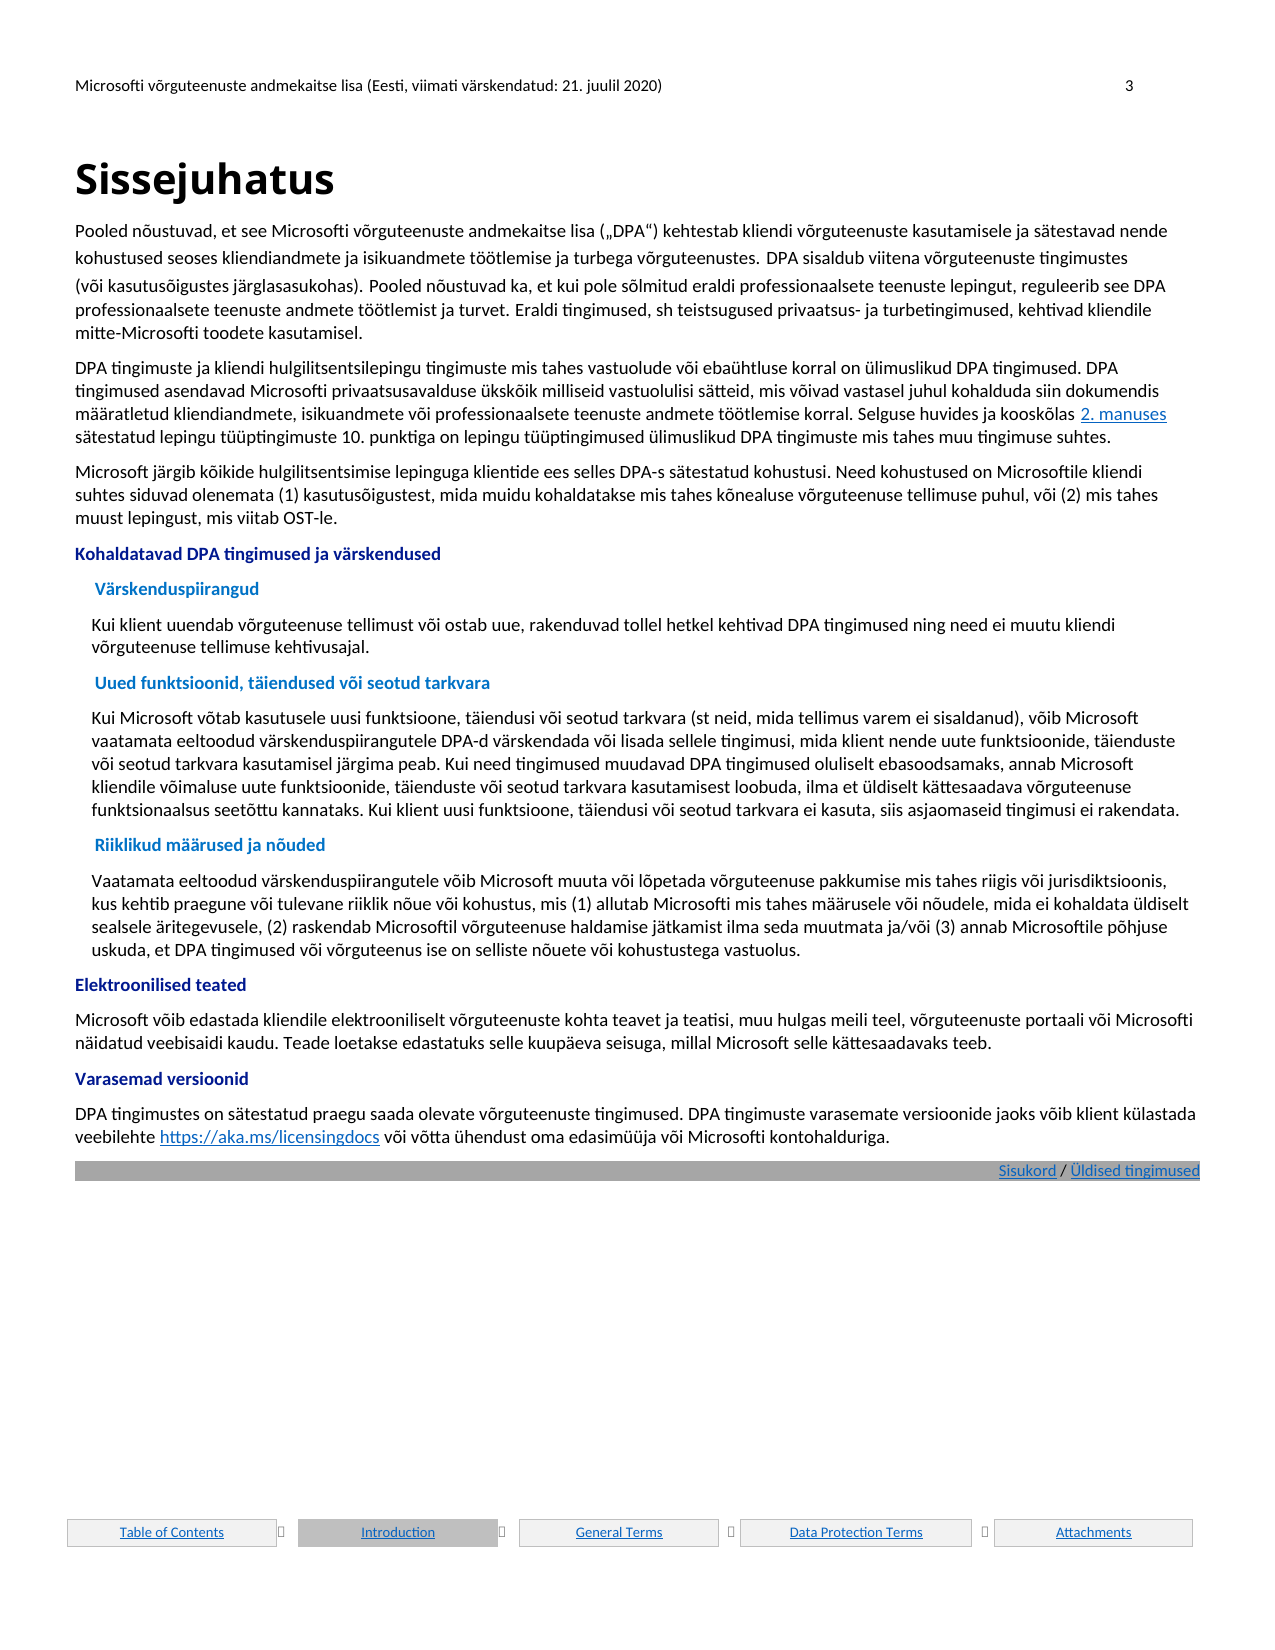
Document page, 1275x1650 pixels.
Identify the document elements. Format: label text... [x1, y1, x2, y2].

list Värskenduspiirangud [94, 577, 1200, 600]
list Microsoft järgib kõikide hulgilitsentsimise lepinguga klientide ees selles DPA-s sätestatud kohustusi. Need kohustused on Microsoftile kliendi suhtes siduvad olenemata (1) kasutusõigustest, mida muidu kohaldatakse mis tahes kõnealuse võrguteenuse tellimuse puhul, või (2) mis tahes muust lepingust, mis viitab OST-le. [75, 461, 1200, 529]
subtitle Kohaldatavad DPA tingimused ja värskendused [75, 542, 1200, 565]
list Riiklikud määrused ja nõuded [94, 834, 1200, 857]
subtitle Elektroonilised teated [75, 973, 1200, 996]
list Vaatamata eeltoodud värskenduspiirangutele võib Microsoft muuta või lõpetada võrguteenuse pakkumise mis tahes riigis või jurisdiktsioonis, kus kehtib praegune või tulevane riiklik nõue või kohustus, mis (1) allutab Microsofti mis tahes määrusele või nõudele, mida ei kohaldata üldiselt sealsele äritegevusele, (2) raskendab Microsoftil võrguteenuse haldamise jätkamist ilma seda muutmata ja/või (3) annab Microsoftile põhjuse uskuda, et DPA tingimused või võrguteenus ise on selliste nõuete või kohustustega vastuolus. [91, 869, 1200, 961]
list Sisukord / Üldised tingimused [75, 1161, 1200, 1181]
text DPA tingimuste ja kliendi hulgilitsentsilepingu tingimuste mis tahes vastuolude või ebaühtluse korral on ülimuslikud DPA tingimused. DPA tingimused asendavad Microsofti privaatsusavalduse ükskõik milliseid vastuolulisi sätteid, mis võivad vastasel juhul kohalduda siin dokumendis määratletud kliendiandmete, isikuandmete või professionaalsete teenuste andmete töötlemise korral. Selguse huvides ja kooskõlas 2. manuses sätestatud lepingu tüüptingimuste 10. punktiga on lepingu tüüptingimused ülimuslikud DPA tingimuste mis tahes muu tingimuse suhtes. [75, 357, 1200, 448]
list Uued funktsioonid, täiendused või seotud tarkvara [94, 671, 1200, 694]
list Microsoft võib edastada kliendile elektrooniliselt võrguteenuste kohta teavet ja teatisi, muu hulgas meili teel, võrguteenuste portaali või Microsofti näidatud veebisaidi kaudu. Teade loetakse edastatuks selle kuupäeva seisuga, millal Microsoft selle kättesaadavaks teeb. [75, 1009, 1200, 1054]
subtitle Sissejuhatus [75, 150, 1200, 207]
subtitle Varasemad versioonid [75, 1067, 1200, 1090]
list Kui Microsoft võtab kasutusele uusi funktsioone, täiendusi või seotud tarkvara (st neid, mida tellimus varem ei sisaldanud), võib Microsoft vaatamata eeltoodud värskenduspiirangutele DPA-d värskendada või lisada sellele tingimusi, mida klient nende uute funktsioonide, täienduste või seotud tarkvara kasutamisel järgima peab. Kui need tingimused muudavad DPA tingimused oluliselt ebasoodsamaks, annab Microsoft kliendile võimaluse uute funktsioonide, täienduste või seotud tarkvara kasutamisest loobuda, ilma et üldiselt kättesaadava võrguteenuse funktsionaalsus seetõttu kannataks. Kui klient uusi funktsioone, täiendusi või seotud tarkvara ei kasuta, siis asjaomaseid tingimusi ei rakendata. [91, 707, 1200, 821]
list Pooled nõustuvad, et see Microsofti võrguteenuste andmekaitse lisa („DPA“) kehtestab kliendi võrguteenuste kasutamisele ja sätestavad nende kohustused seoses kliendiandmete ja isikuandmete töötlemise ja turbega võrguteenustes. DPA sisaldub viitena võrguteenuste tingimustes (või kasutusõigustes järglasasukohas). Pooled nõustuvad ka, et kui pole sõlmitud eraldi professionaalsete teenuste lepingut, reguleerib see DPA professionaalsete teenuste andmete töötlemist ja turvet. Eraldi tingimused, sh teistsugused privaatsus- ja turbetingimused, kehtivad kliendile mitte-Microsofti toodete kasutamisel. [75, 219, 1200, 344]
list DPA tingimustes on sätestatud praegu saada olevate võrguteenuste tingimused. DPA tingimuste varasemate versioonide jaoks võib klient külastada veebilehte https://aka.ms/licensingdocs või võtta ühendust oma edasimüüja või Microsofti kontohalduriga. [75, 1102, 1200, 1148]
list Kui klient uuendab võrguteenuse tellimust või ostab uue, rakenduvad tollel hetkel kehtivad DPA tingimused ning need ei muutu kliendi võrguteenuse tellimuse kehtivusajal. [91, 613, 1200, 659]
